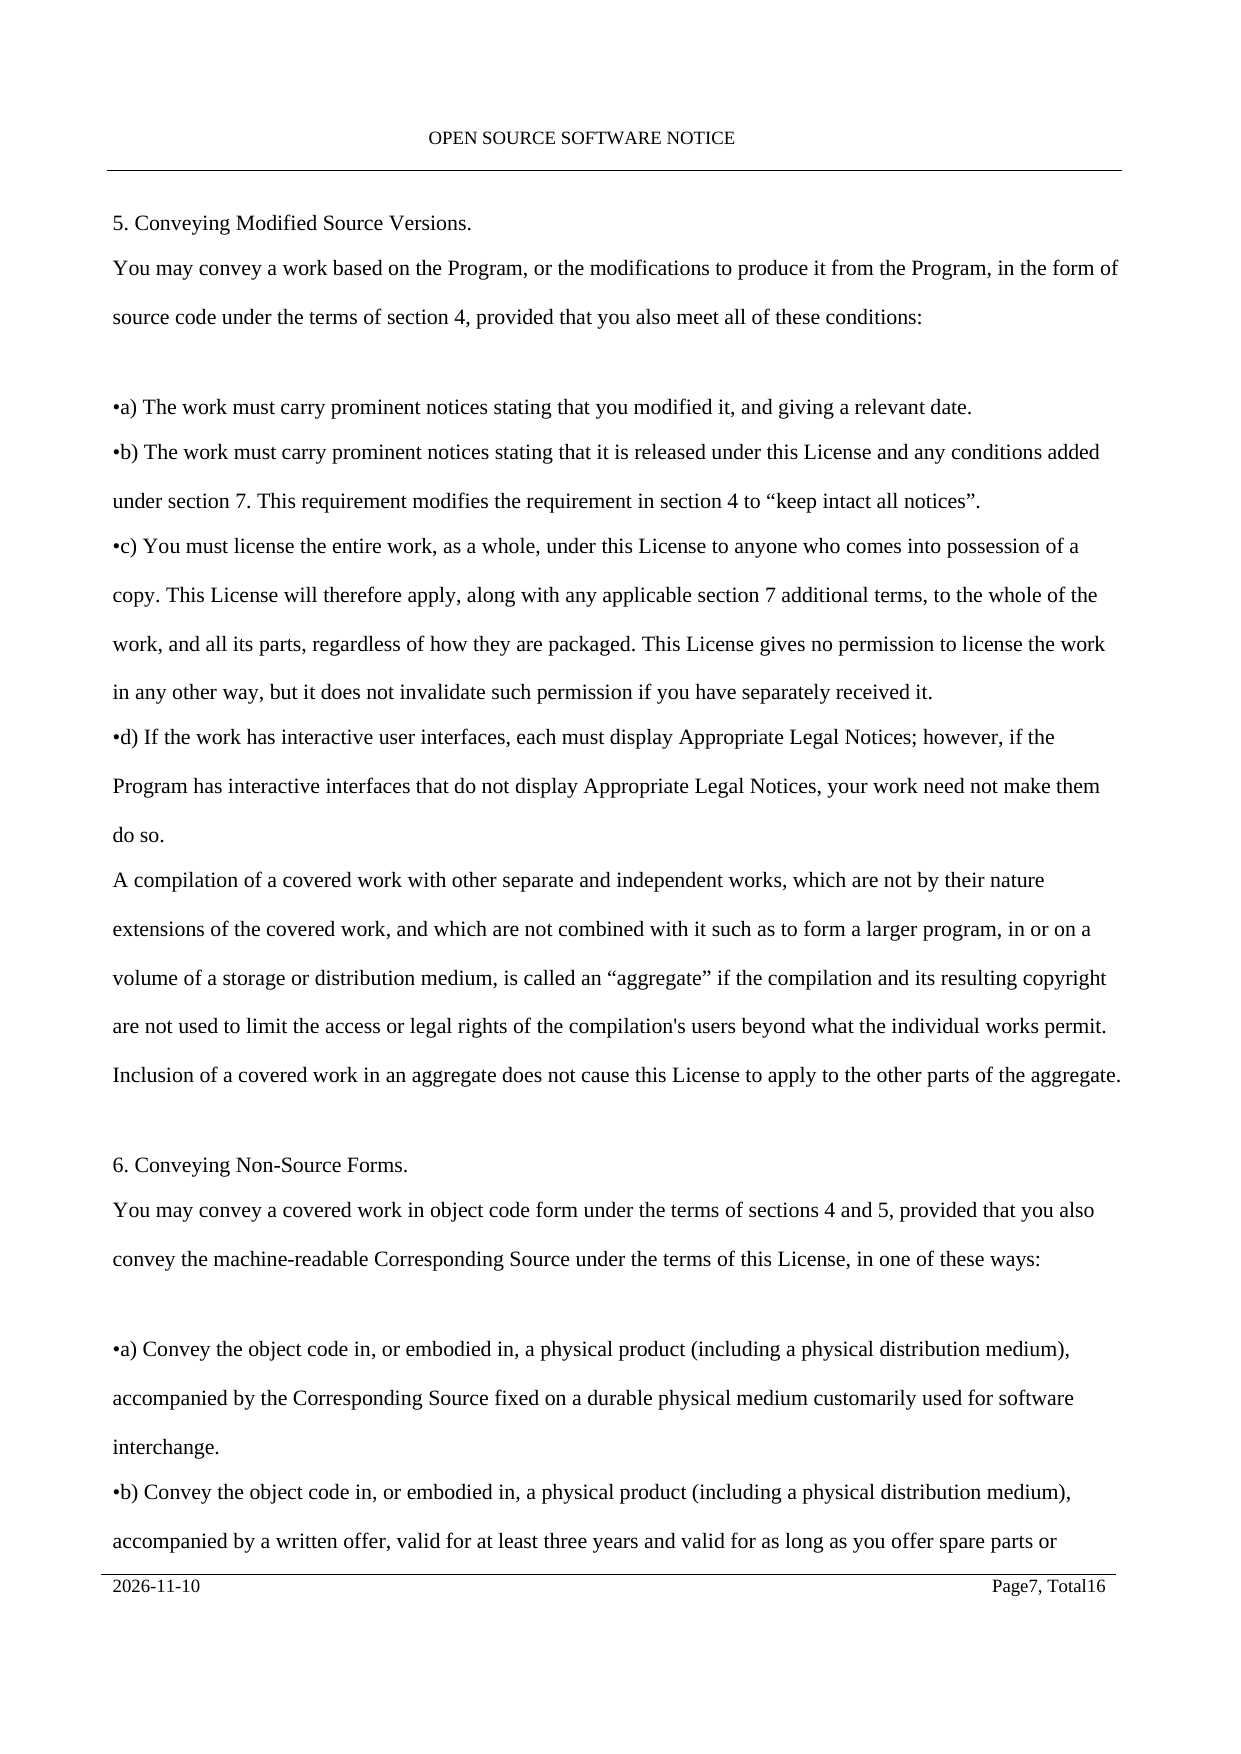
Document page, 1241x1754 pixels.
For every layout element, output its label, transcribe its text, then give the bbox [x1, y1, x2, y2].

text 6. Conveying Non-Source Forms. [112, 1148, 1128, 1181]
text •d) If the work has interactive user interfaces, each must display Appropriate Legal Notices; however, if the Program has interactive interfaces that do not display Appropriate Legal Notices, your work need not make them do so. [112, 721, 1128, 851]
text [112, 1475, 1128, 1556]
text You may convey a work based on the Program, or the modifications to produce it from the Program, in the form of source code under the terms of section 4, provided that you also meet all of these conditions: [112, 251, 1128, 333]
text •a) The work must carry prominent notices stating that you modified it, and giving a relevant date. [112, 390, 1128, 423]
text •c) You must license the entire work, as a whole, under this License to anyone who comes into possession of a copy. This License will therefore apply, along with any applicable section 7 additional terms, to the whole of the work, and all its parts, regardless of how they are packaged. This License gives no permission to license the work in any other way, but it does not invalidate such permission if you have separately received it. [112, 529, 1128, 708]
text 5. Conveying Modified Source Versions. [112, 206, 1128, 239]
text •a) Convey the object code in, or embodied in, a physical product (including a physical distribution medium), accompanied by the Corresponding Source fixed on a durable physical medium customarily used for software interchange. [112, 1333, 1128, 1463]
text •b) The work must carry prominent notices stating that it is released under this License and any conditions added under section 7. This requirement modifies the requirement in section 4 to “keep intact all notices”. [112, 436, 1128, 517]
text A compilation of a covered work with other separate and independent works, which are not by their nature extensions of the covered work, and which are not combined with it such as to form a larger program, in or on a volume of a storage or distribution medium, is called an “aggregate” if the compilation and its resulting copyright are not used to limit the access or legal rights of the compilation's users beyond what the individual works permit. Inclusion of a covered work in an aggregate does not cause this License to apply to the other parts of the aggregate. [112, 863, 1128, 1091]
text You may convey a covered work in object code form under the terms of sections 4 and 5, provided that you also convey the machine-readable Corresponding Source under the terms of this License, in one of these ways: [112, 1194, 1128, 1275]
